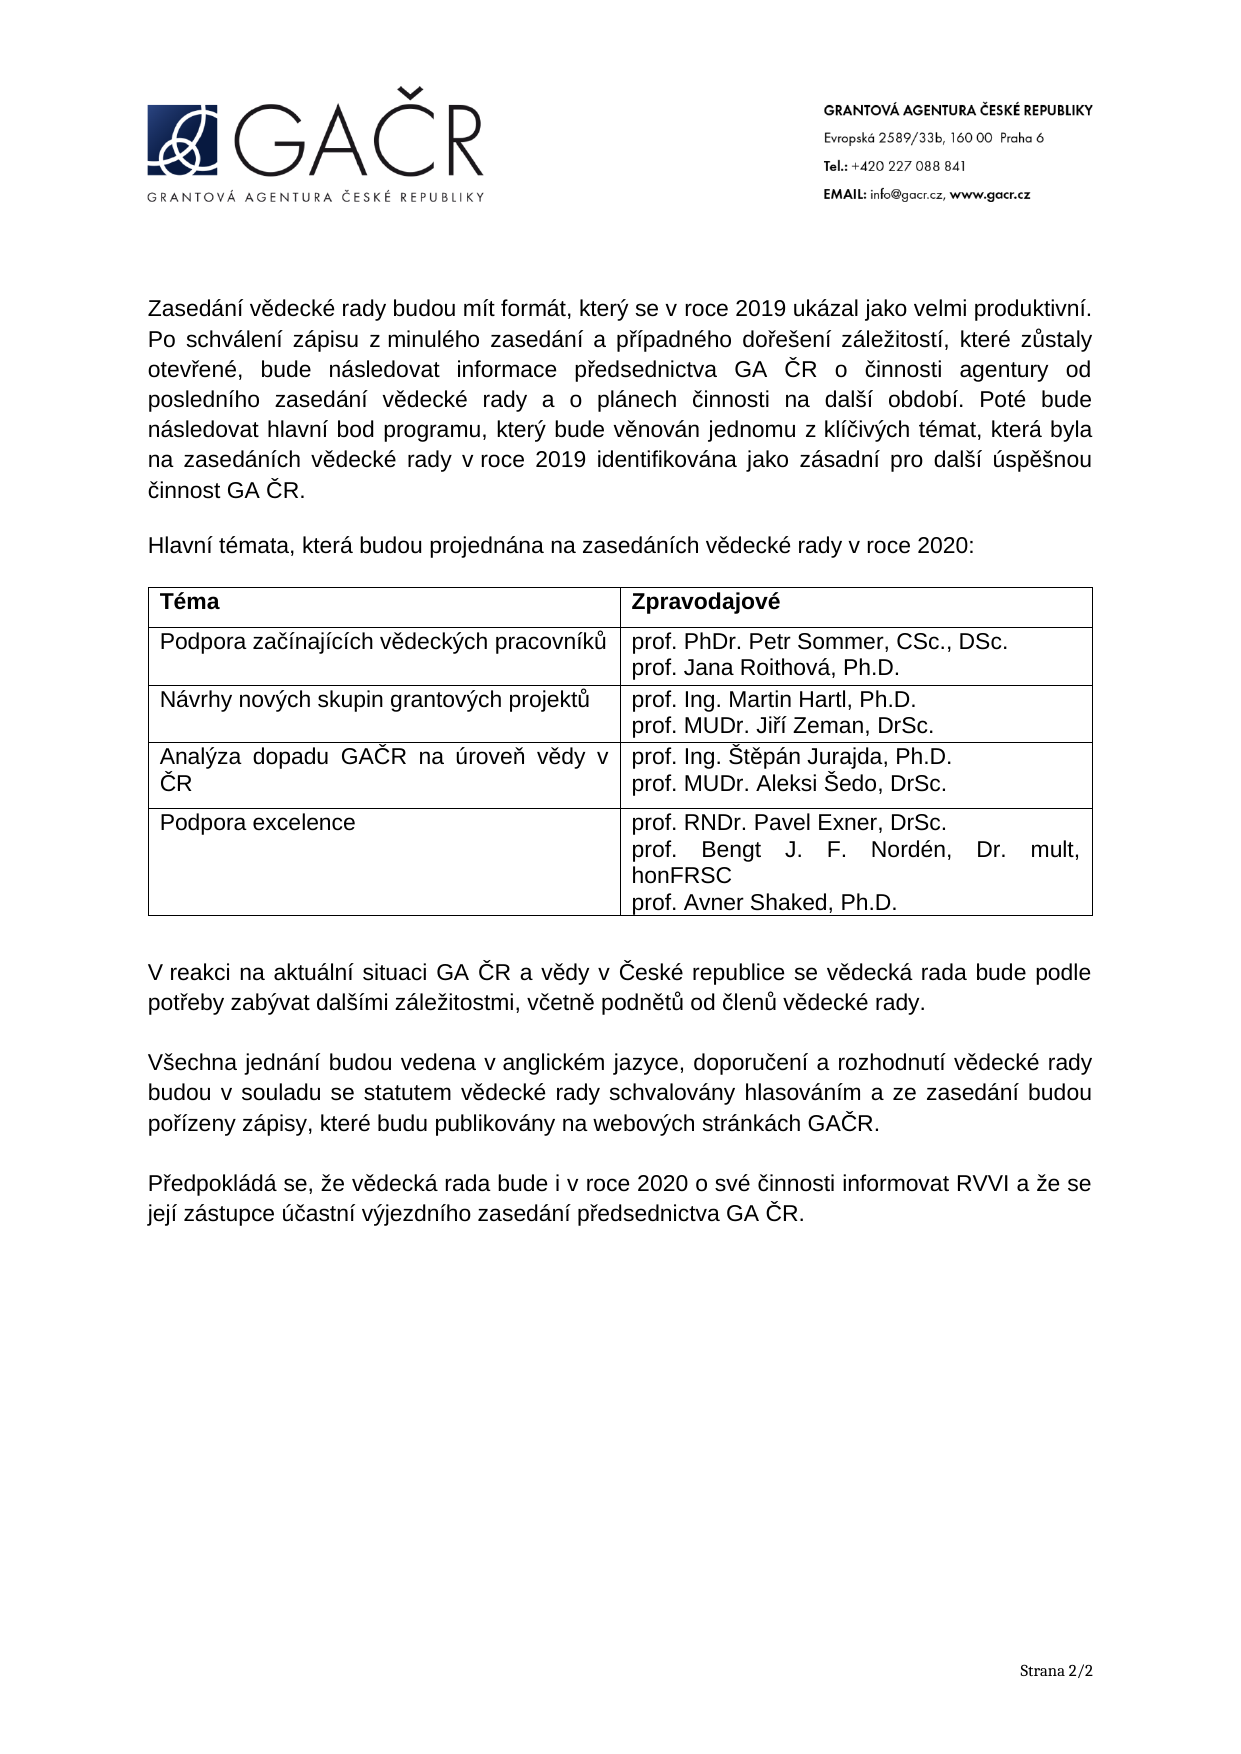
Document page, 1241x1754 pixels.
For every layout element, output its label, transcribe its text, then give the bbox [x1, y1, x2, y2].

table_cell prof. RNDr. Pavel Exner, DrSc. prof. Bengt J. F. Nordén, Dr. mult, honFRSC prof. Avner Shaked, Ph.D. [621, 809, 1092, 915]
table_cell Podpora excelence [149, 809, 620, 915]
text Zasedání vědecké rady budou mít formát, který se v roce 2019 ukázal jako velmi produktivní. Po schválení zápisu z minulého zasedání a případného dořešení záležitostí, které zůstaly otevřené, bude následovat informace předsednictva GA ČR o činnosti agentury od posledního zasedání vědecké rady a o plánech činnosti na další období. Poté bude následovat hlavní bod programu, který bude věnován jednomu z klíčivých témat, která byla na zasedáních vědecké rady v roce 2019 identifikována jako zásadní pro další úspěšnou činnost GA ČR. [148, 295, 1092, 503]
table_cell Analýza dopadu GAČR na úroveň vědy v ČR [149, 743, 620, 808]
table_header Zpravodajové [621, 588, 1092, 627]
text V reakci na aktuální situaci GA ČR a vědy v České republice se vědecká rada bude podle potřeby zabývat dalšími záležitostmi, včetně podnětů od členů vědecké rady. [148, 958, 1092, 1015]
text Hlavní témata, která budou projednána na zasedáních vědecké rady v roce 2020: [148, 532, 1092, 558]
picture [147, 86, 1093, 202]
table_cell prof. Ing. Štěpán Jurajda, Ph.D. prof. MUDr. Aleksi Šedo, DrSc. [621, 743, 1092, 808]
text Všechna jednání budou vedena v anglickém jazyce, doporučení a rozhodnutí vědecké rady budou v souladu se statutem vědecké rady schvalovány hlasováním a ze zasedání budou pořízeny zápisy, které budu publikovány na webových stránkách GAČR. [148, 1049, 1092, 1136]
table_cell Podpora začínajících vědeckých pracovníků [149, 628, 620, 684]
table_header Téma [149, 588, 620, 627]
text Předpokládá se, že vědecká rada bude i v roce 2020 o své činnosti informovat RVVI a že se její zástupce účastní výjezdního zasedání předsednictva GA ČR. [148, 1170, 1092, 1227]
table_cell prof. PhDr. Petr Sommer, CSc., DSc. prof. Jana Roithová, Ph.D. [621, 628, 1092, 684]
table_cell prof. Ing. Martin Hartl, Ph.D. prof. MUDr. Jiří Zeman, DrSc. [621, 686, 1092, 742]
table_cell Návrhy nových skupin grantových projektů [149, 686, 620, 742]
